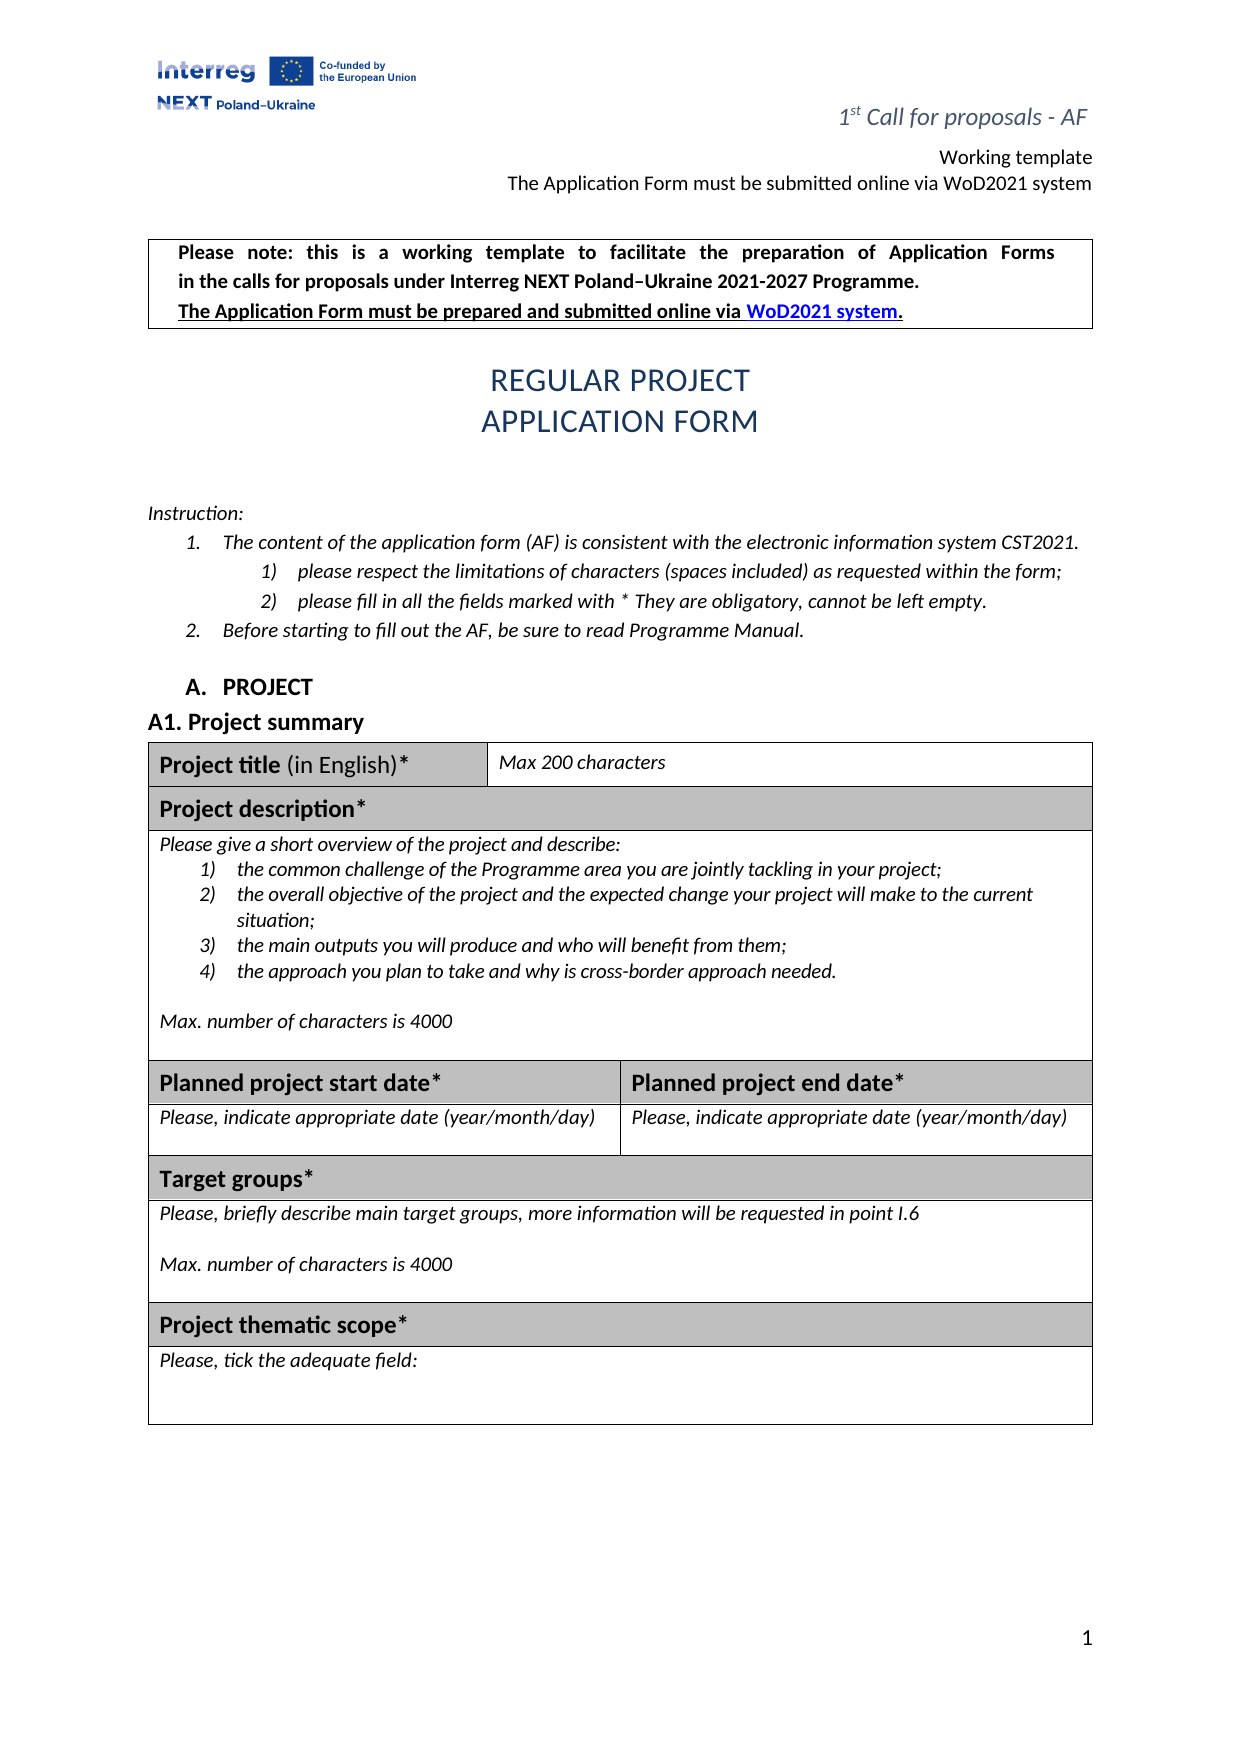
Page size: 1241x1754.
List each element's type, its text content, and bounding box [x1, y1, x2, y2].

text Instruction: [148, 500, 1093, 526]
list please respect the limitations of characters (spaces included) as requested within the form; [260, 559, 1093, 584]
table_cell Planned project start date* [149, 1061, 620, 1103]
table_cell Project description* [149, 787, 1092, 830]
text A1. Project summary [148, 707, 1093, 737]
list Before starting to fill out the AF, be sure to read Programme Manual. [185, 617, 1093, 642]
table_cell Please, briefly describe main target groups, more information will be requested in point I.6 Max. number of characters is 4000 [149, 1201, 1092, 1302]
table_header Max 200 characters [488, 743, 1092, 786]
table_cell Planned project end date* [621, 1061, 1092, 1103]
table_header Project title (in English)* [149, 743, 487, 786]
text REGULAR PROJECT [148, 359, 1093, 400]
table_cell Please, tick the adequate field: [149, 1347, 1092, 1423]
table_cell Please, indicate appropriate date (year/month/day) [149, 1105, 620, 1155]
list The content of the application form (AF) is consistent with the electronic information system CST2021. [185, 529, 1093, 555]
text APPLICATION FORM [148, 400, 1093, 441]
table_header Please note: this is a working template to facilitate the preparation of Application Forms in the calls for proposals under Interreg NEXT Poland–Ukraine 2021-2027 Programme. The Application Form must be prepared and submitted online via WoD2021 system. [149, 240, 1092, 328]
table_cell Please, indicate appropriate date (year/month/day) [621, 1105, 1092, 1155]
picture [147, 44, 426, 126]
list PROJECT [185, 672, 1093, 702]
table_cell Target groups* [149, 1156, 1092, 1199]
table_cell Project thematic scope* [149, 1303, 1092, 1346]
table_cell Please give a short overview of the project and describe: the common challenge of the Programme area you are jointly tackling in your project; the overall objective of the project and the expected change your project will make to the current situation; the main outputs you will produce and who will benefit from them; the approach you plan to take and why is cross-border approach needed. Max. number of characters is 4000 [149, 831, 1092, 1059]
list please fill in all the fields marked with * They are obligatory, cannot be left empty. [260, 588, 1093, 613]
